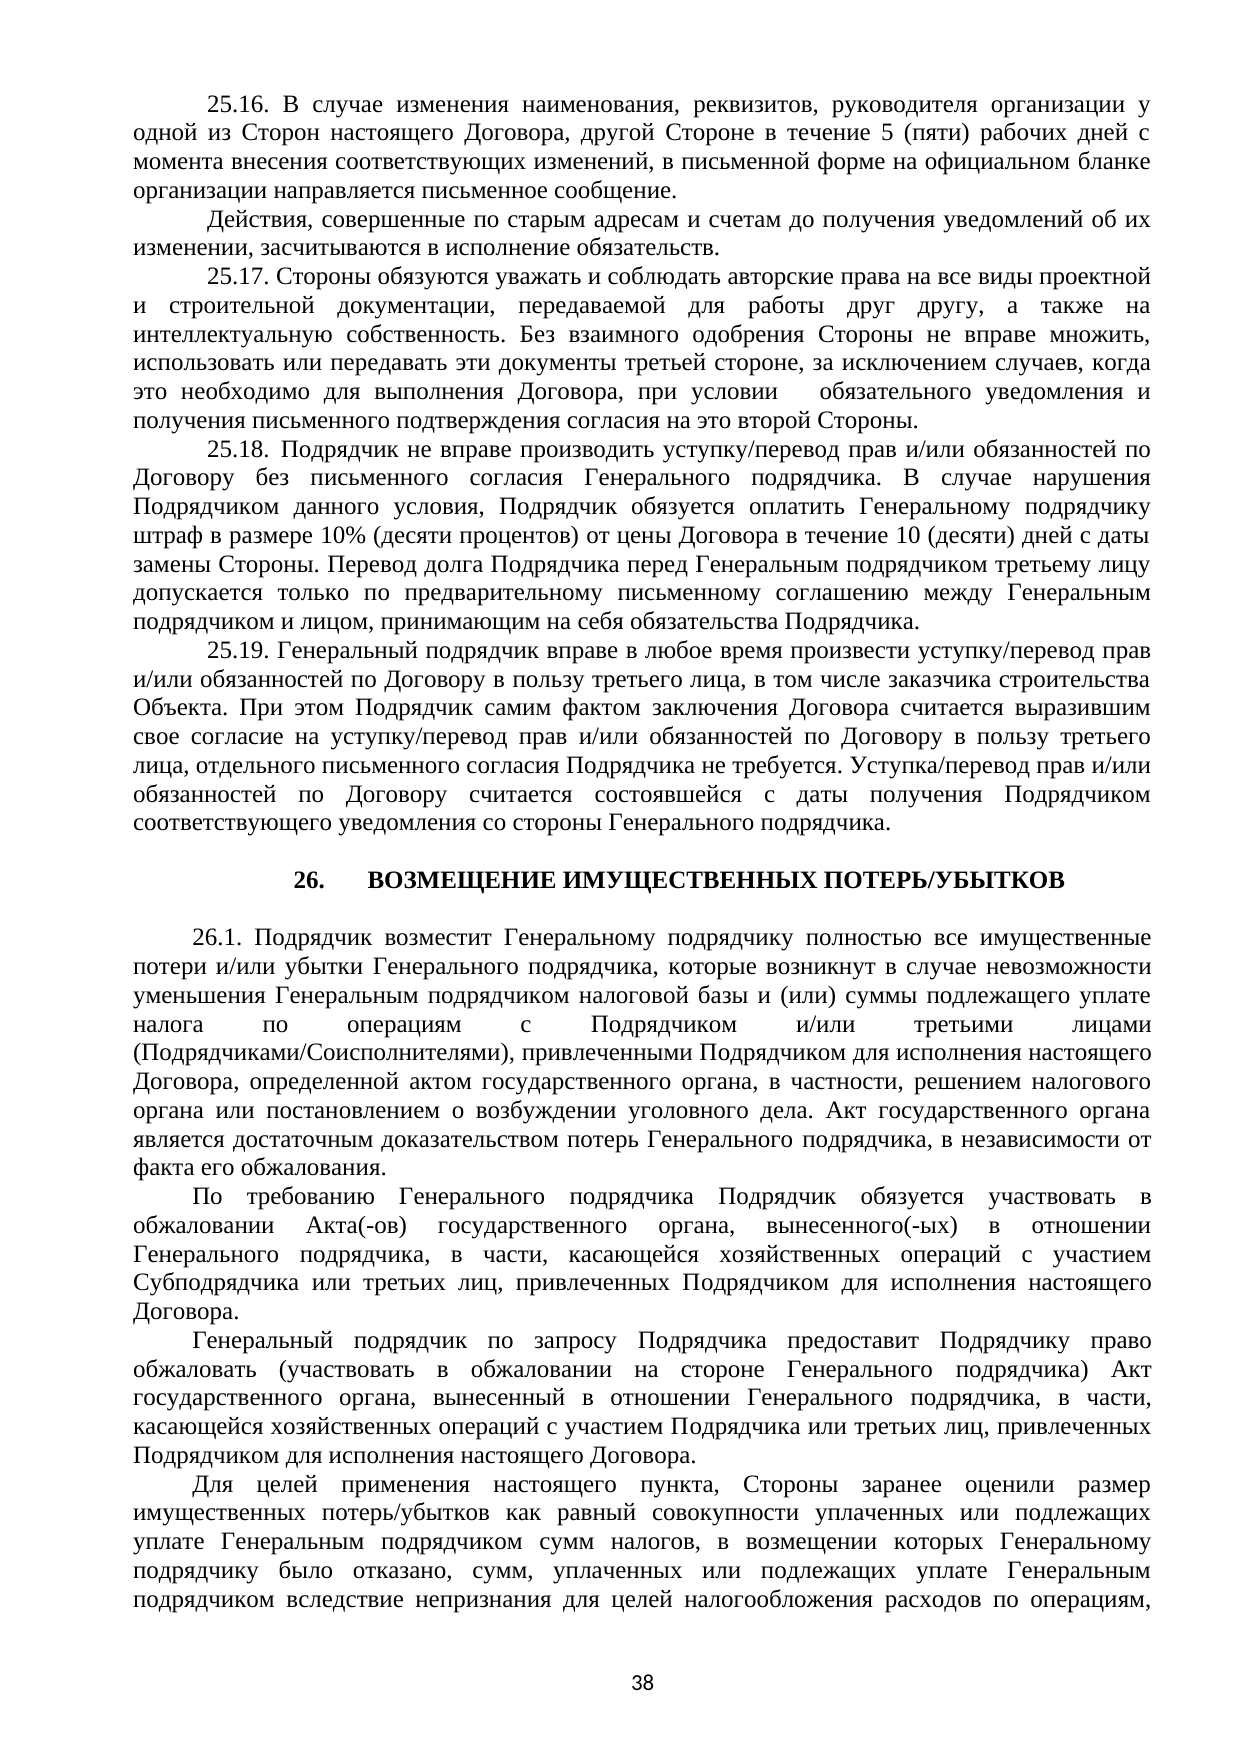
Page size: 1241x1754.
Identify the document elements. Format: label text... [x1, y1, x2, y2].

text Действия, совершенные по старым адресам и счетам до получения уведомлений об их изменении, засчитываются в исполнение обязательств. [133, 204, 1152, 261]
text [133, 1469, 1152, 1612]
text Генеральный подрядчик по запросу Подрядчика предоставит Подрядчику право обжаловать (участвовать в обжаловании на стороне Генерального подрядчика) Акт государственного органа, вынесенный в отношении Генерального подрядчика, в части, касающейся хозяйственных операций с участием Подрядчика или третьих лиц, привлеченных Подрядчиком для исполнения настоящего Договора. [133, 1325, 1152, 1469]
text 25.16. В случае изменения наименования, реквизитов, руководителя организации у одной из Сторон настоящего Договора, другой Стороне в течение 5 (пяти) рабочих дней с момента внесения соответствующих изменений, в письменной форме на официальном бланке организации направляется письменное сообщение. [133, 89, 1152, 204]
text 25.18. Подрядчик не вправе производить уступку/перевод прав и/или обязанностей по Договору без письменного согласия Генерального подрядчика. В случае нарушения Подрядчиком данного условия, Подрядчик обязуется оплатить Генеральному подрядчику штраф в размере 10% (десяти процентов) от цены Договора в течение 10 (десяти) дней с даты замены Стороны. Перевод долга Подрядчика перед Генеральным подрядчиком третьему лицу допускается только по предварительному письменному соглашению между Генеральным подрядчиком и лицом, принимающим на себя обязательства Подрядчика. [133, 434, 1152, 635]
text 26. ВОЗМЕЩЕНИЕ ИМУЩЕСТВЕННЫХ ПОТЕРЬ/УБЫТКОВ [133, 865, 1152, 894]
text 25.19. Генеральный подрядчик вправе в любое время произвести уступку/перевод прав и/или обязанностей по Договору в пользу третьего лица, в том числе заказчика строительства Объекта. При этом Подрядчик самим фактом заключения Договора считается выразившим свое согласие на уступку/перевод прав и/или обязанностей по Договору в пользу третьего лица, отдельного письменного согласия Подрядчика не требуется. Уступка/перевод прав и/или обязанностей по Договору считается состоявшейся с даты получения Подрядчиком соответствующего уведомления со стороны Генерального подрядчика. [133, 635, 1152, 836]
text 25.17. Стороны обязуются уважать и соблюдать авторские права на все виды проектной и строительной документации, передаваемой для работы друг другу, а также на интеллектуальную собственность. Без взаимного одобрения Стороны не вправе множить, использовать или передавать эти документы третьей стороне, за исключением случаев, когда это необходимо для выполнения Договора, при условии обязательного уведомления и получения письменного подтверждения согласия на это второй Стороны. [133, 261, 1152, 434]
text 26.1. Подрядчик возместит Генеральному подрядчику полностью все имущественные потери и/или убытки Генерального подрядчика, которые возникнут в случае невозможности уменьшения Генеральным подрядчиком налоговой базы и (или) суммы подлежащего уплате налога по операциям с Подрядчиком и/или третьими лицами (Подрядчиками/Соисполнителями), привлеченными Подрядчиком для исполнения настоящего Договора, определенной актом государственного органа, в частности, решением налогового органа или постановлением о возбуждении уголовного дела. Акт государственного органа является достаточным доказательством потерь Генерального подрядчика, в независимости от факта его обжалования. [133, 922, 1152, 1181]
text По требованию Генерального подрядчика Подрядчик обязуется участвовать в обжаловании Акта(-ов) государственного органа, вынесенного(-ых) в отношении Генерального подрядчика, в части, касающейся хозяйственных операций с участием Субподрядчика или третьих лиц, привлеченных Подрядчиком для исполнения настоящего Договора. [133, 1181, 1152, 1325]
